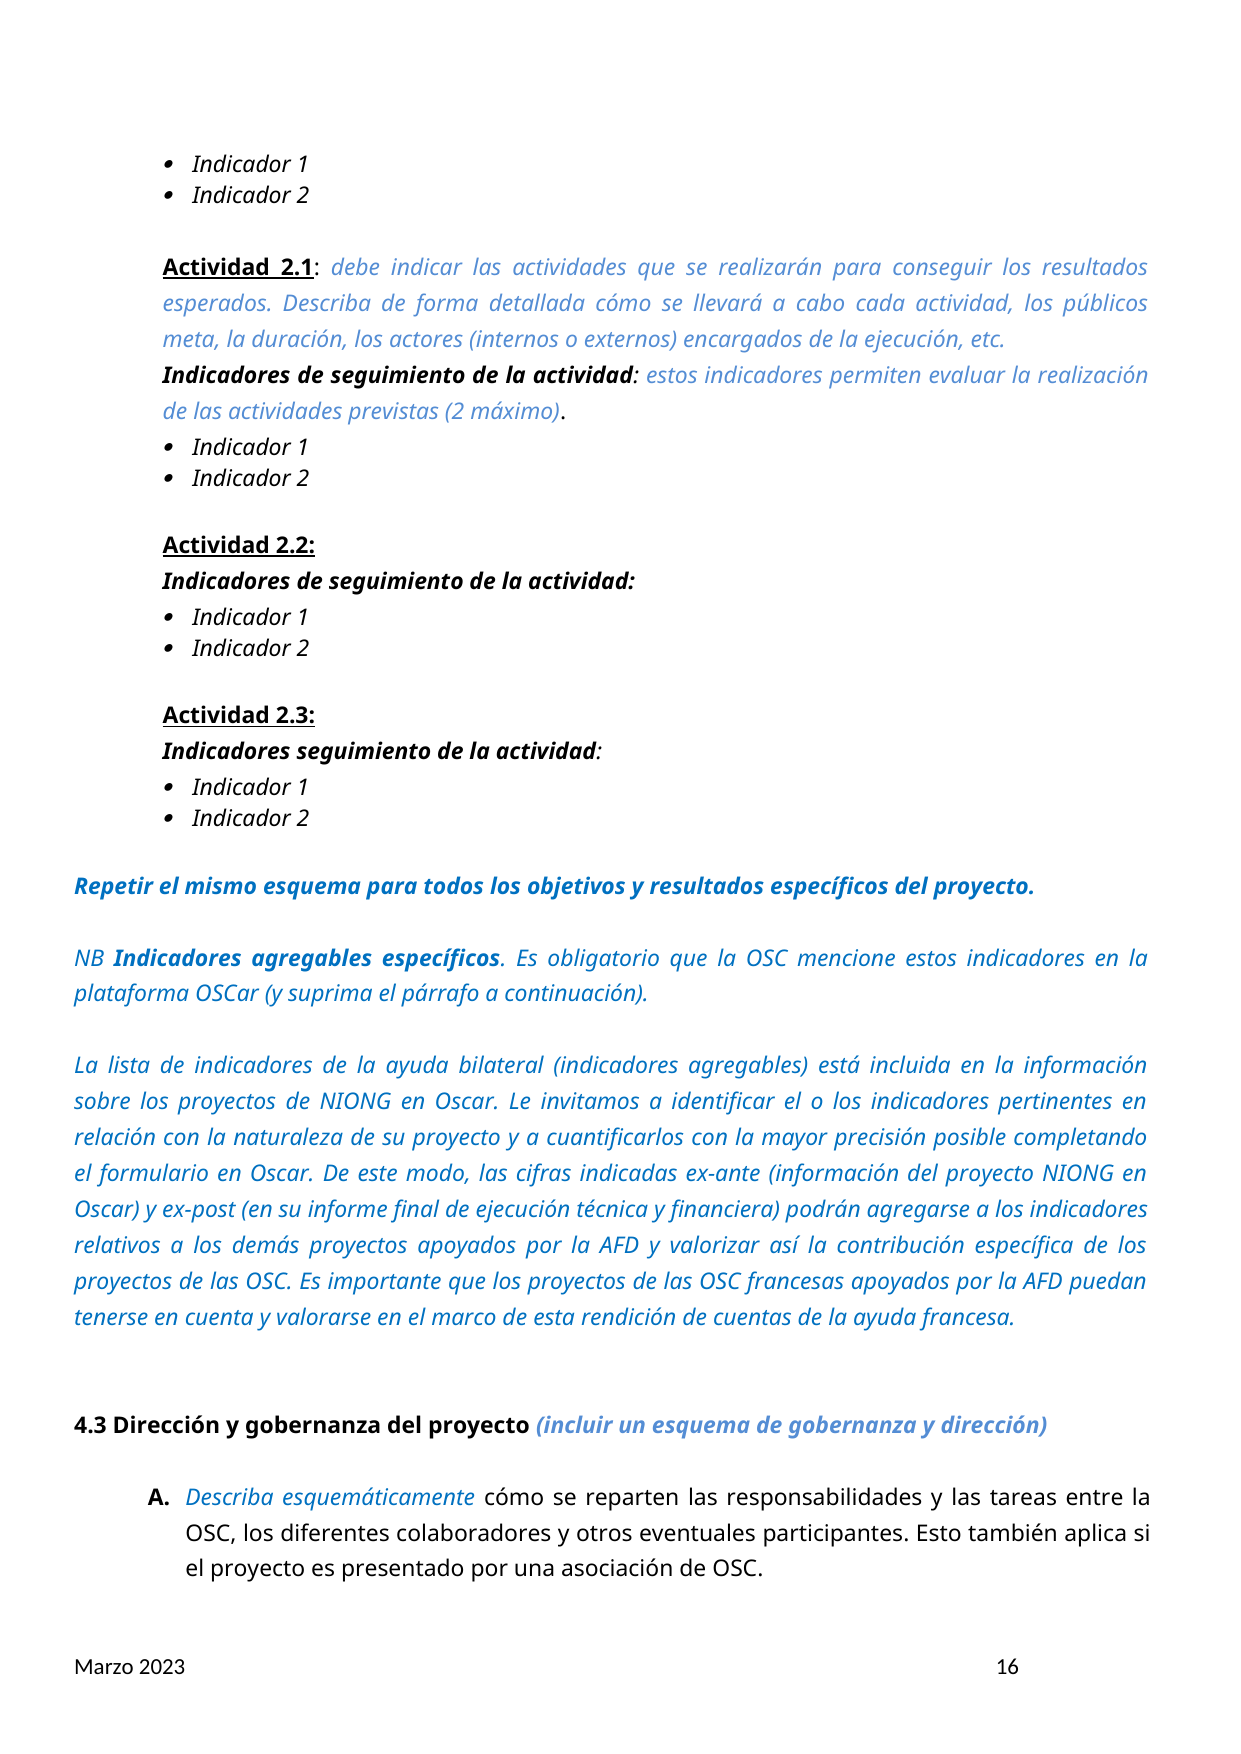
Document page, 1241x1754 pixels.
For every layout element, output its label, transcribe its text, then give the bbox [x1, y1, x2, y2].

list Indicador 1 [162, 431, 1152, 462]
list Indicador 2 [162, 632, 1152, 663]
text Indicadores seguimiento de la actividad: [162, 735, 1152, 766]
text La lista de indicadores de la ayuda bilateral (indicadores agregables) está incluida en la información sobre los proyectos de NIONG en Oscar. Le invitamos a identificar el o los indicadores pertinentes en relación con la naturaleza de su proyecto y a cuantificarlos con la mayor precisión posible completando el formulario en Oscar. De este modo, las cifras indicadas ex-ante (información del proyecto NIONG en Oscar) y ex-post (en su informe final de ejecución técnica y financiera) podrán agregarse a los indicadores relativos a los demás proyectos apoyados por la AFD y valorizar así la contribución específica de los proyectos de las OSC. Es importante que los proyectos de las OSC francesas apoyados por la AFD puedan tenerse en cuenta y valorarse en el marco de esta rendición de cuentas de la ayuda francesa. [74, 1049, 1152, 1332]
list Indicador 2 [162, 802, 1152, 834]
text Indicadores de seguimiento de la actividad: estos indicadores permiten evaluar la realización de las actividades previstas (2 máximo). [162, 359, 1152, 426]
list Indicador 1 [118, 148, 1152, 179]
text Actividad 2.2: [162, 529, 1152, 560]
text Actividad 2.3: [162, 699, 1152, 731]
list Indicador 1 [162, 601, 1152, 632]
list Indicador 2 [162, 462, 1152, 493]
text Repetir el mismo esquema para todos los objetivos y resultados específicos del proyecto. [74, 869, 1152, 901]
text NB Indicadores agregables específicos. Es obligatorio que la OSC mencione estos indicadores en la plataforma OSCar (y suprima el párrafo a continuación). [74, 941, 1152, 1009]
text Actividad 2.1: debe indicar las actividades que se realizarán para conseguir los resultados esperados. Describa de forma detallada cómo se llevará a cabo cada actividad, los públicos meta, la duración, los actores (internos o externos) encargados de la ejecución, etc. [162, 251, 1152, 354]
text 4.3 Dirección y gobernanza del proyecto (incluir un esquema de gobernanza y dirección) [74, 1409, 1152, 1440]
text Indicadores de seguimiento de la actividad: [162, 565, 1152, 596]
list Describa esquemáticamente cómo se reparten las responsabilidades y las tareas entre la OSC, los diferentes colaboradores y otros eventuales participantes. Esto también aplica si el proyecto es presentado por una asociación de OSC. [148, 1481, 1152, 1584]
list Indicador 2 [118, 179, 1152, 210]
list Indicador 1 [162, 771, 1152, 802]
